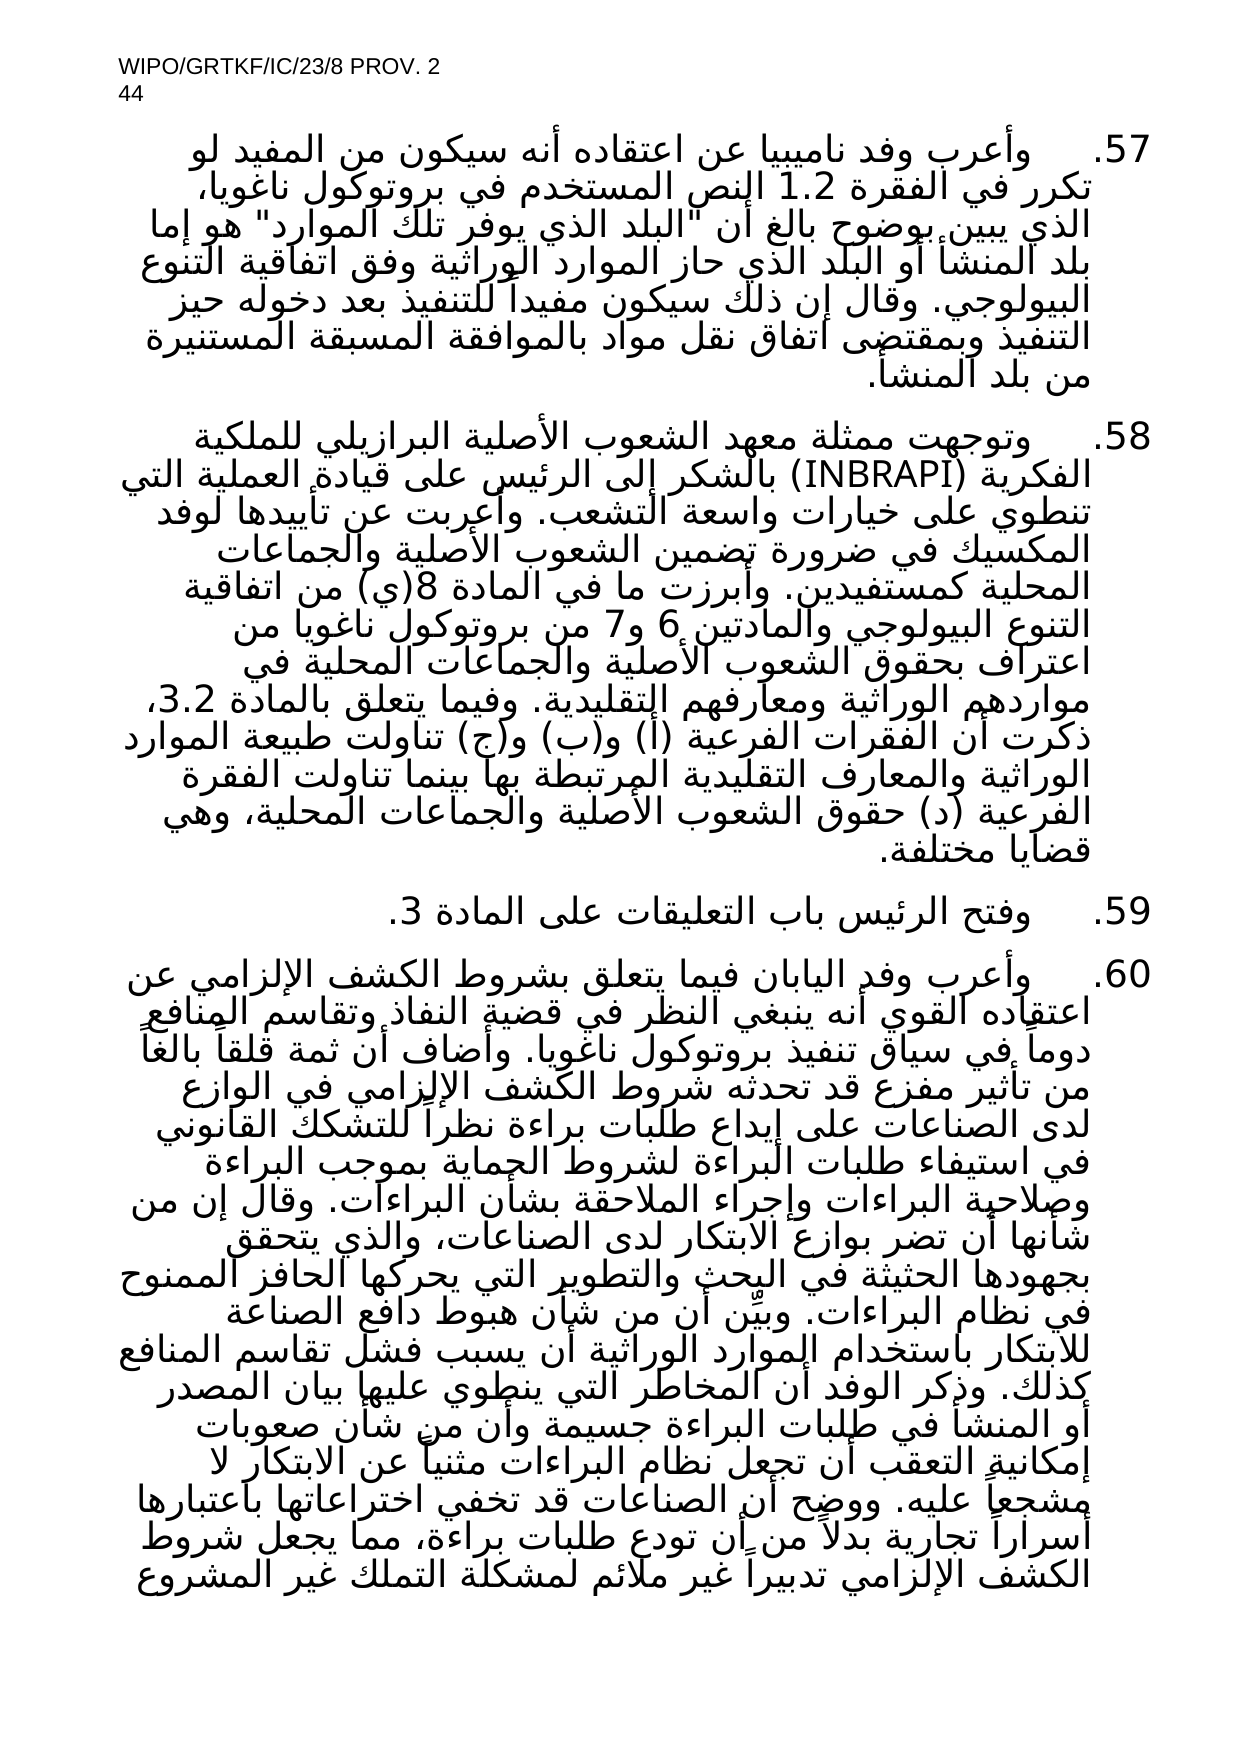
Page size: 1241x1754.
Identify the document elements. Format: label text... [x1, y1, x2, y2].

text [118, 957, 1092, 1595]
text وأعرب وفد ناميبيا عن اعتقاده أنه سيكون من المفيد لو تكرر في الفقرة 1.2 النص المستخدم في بروتوكول ناغويا، الذي يبين بوضوح بالغ أن "البلد الذي يوفر تلك الموارد" هو إما بلد المنشأ أو البلد الذي حاز الموارد الوراثية وفق اتفاقية التنوع البيولوجي. وقال إن ذلك سيكون مفيداً للتنفيذ بعد دخوله حيز التنفيذ وبمقتضى اتفاق نقل مواد بالموافقة المسبقة المستنيرة من بلد المنشأ. [118, 132, 1092, 395]
text وفتح الرئيس باب التعليقات على المادة 3. [914, 895, 1092, 932]
text وفتح الرئيس باب التعليقات على المادة 3. [118, 895, 932, 932]
text وتوجهت ممثلة معهد الشعوب الأصلية البرازيلي للملكية الفكرية (INBRAPI) بالشكر إلى الرئيس على قيادة العملية التي تنطوي على خيارات واسعة التشعب. وأعربت عن تأييدها لوفد المكسيك في ضرورة تضمين الشعوب الأصلية والجماعات المحلية كمستفيدين. وأبرزت ما في المادة 8(ي) من اتفاقية التنوع البيولوجي والمادتين 6 و7 من بروتوكول ناغويا من اعتراف بحقوق الشعوب الأصلية والجماعات المحلية في مواردهم الوراثية ومعارفهم التقليدية. وفيما يتعلق بالمادة 3.2، ذكرت أن الفقرات الفرعية (أ) و(ب) و(ج) تناولت طبيعة الموارد الوراثية والمعارف التقليدية المرتبطة بها بينما تناولت الفقرة الفرعية (د) حقوق الشعوب الأصلية والجماعات المحلية، وهي قضايا مختلفة. [118, 420, 1092, 870]
